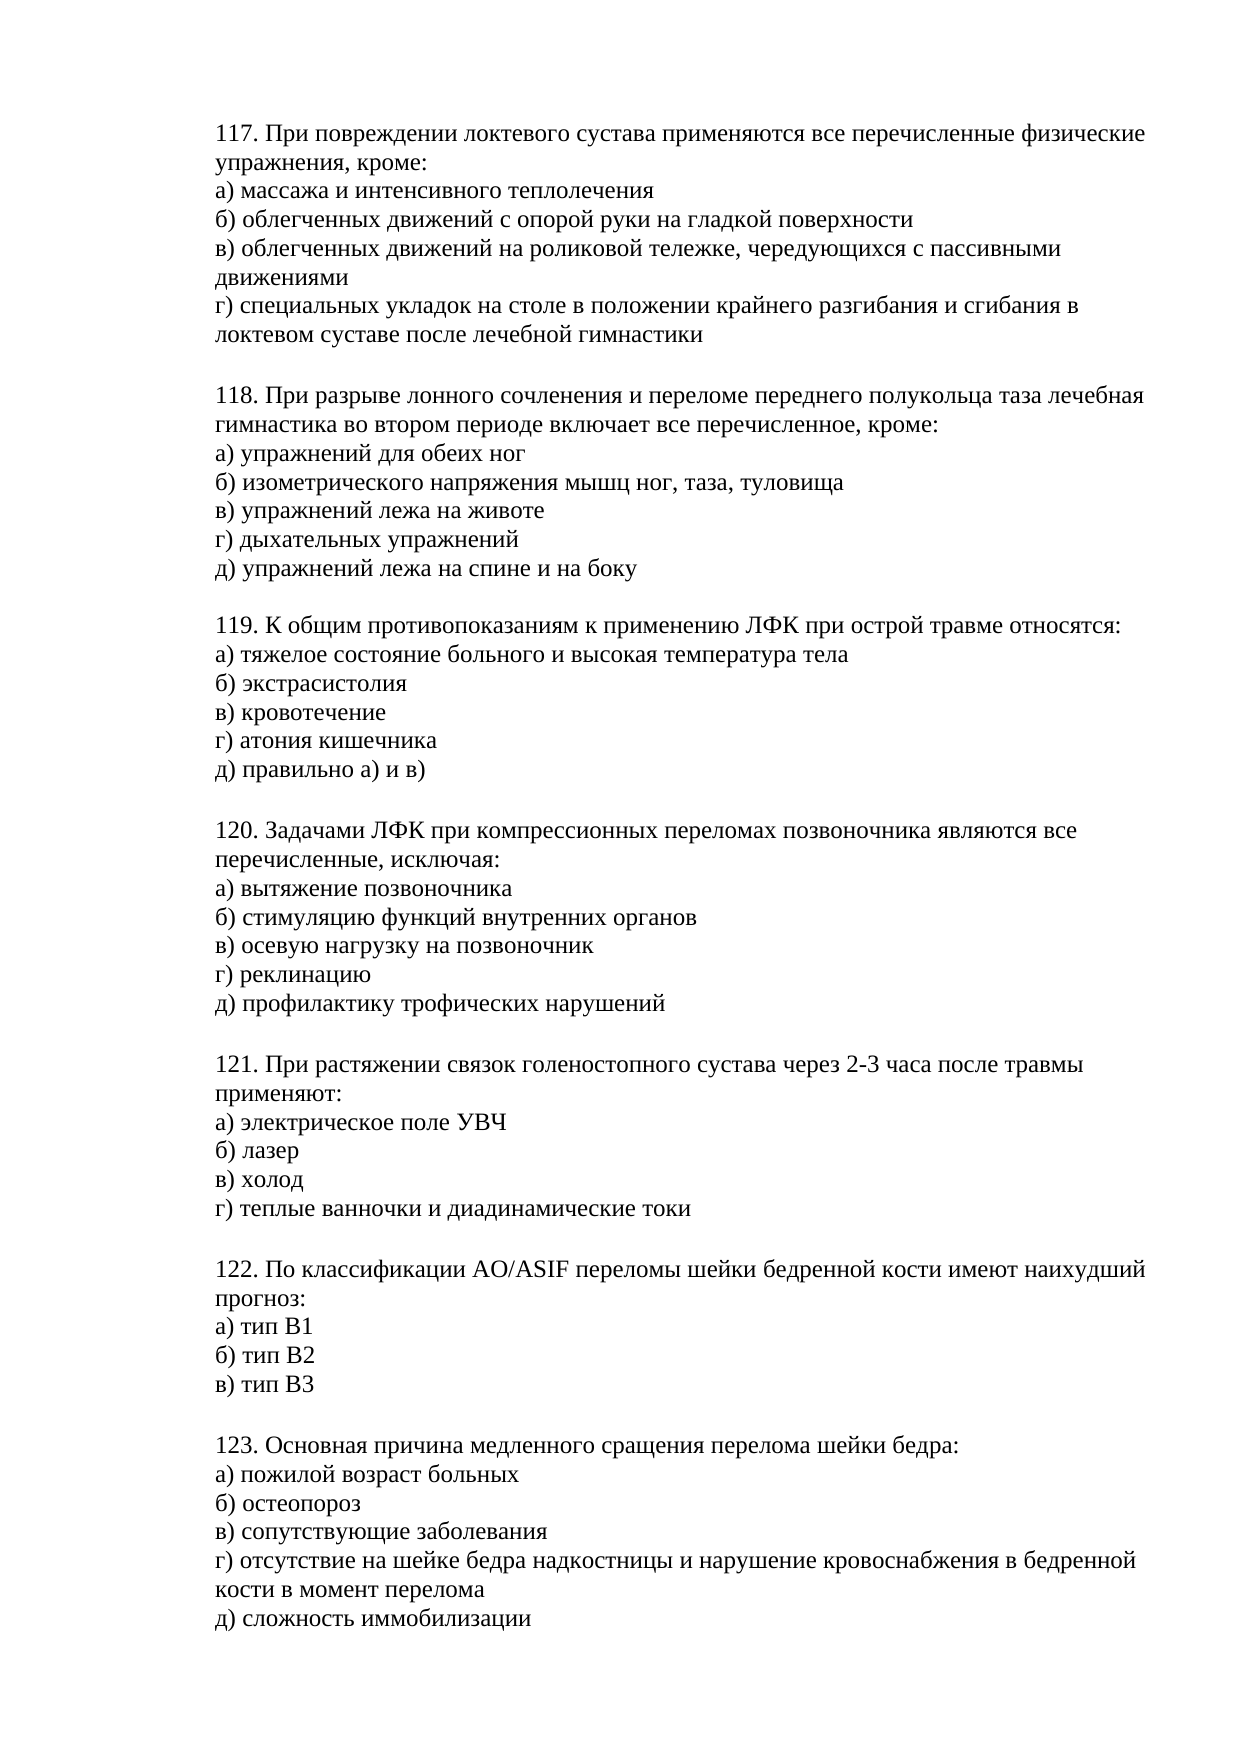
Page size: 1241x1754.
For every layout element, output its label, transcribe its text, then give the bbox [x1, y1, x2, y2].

text а) тип В1 [215, 1311, 1152, 1340]
text б) экстрасистолия [215, 668, 1152, 697]
text г) отсутствие на шейке бедра надкостницы и нарушение кровоснабжения в бедренной кости в момент перелома [215, 1545, 1152, 1603]
text б) остеопороз [215, 1488, 1152, 1516]
text 120. Задачами ЛФК при компрессионных переломах позвоночника являются все перечисленные, исключая: [215, 815, 1152, 873]
text в) кровотечение [215, 697, 1152, 726]
text в) холод [215, 1164, 1152, 1193]
text в) облегченных движений на роликовой тележке, чередующихся с пассивными движениями [215, 233, 1152, 291]
text а) электрическое поле УВЧ [215, 1107, 1152, 1135]
text 119. К общим противопоказаниям к применению ЛФК при острой травме относятся: [215, 611, 1152, 639]
text а) пожилой возраст больных [215, 1459, 1152, 1488]
text а) тяжелое состояние больного и высокая температура тела [215, 639, 1152, 668]
text в) осевую нагрузку на позвоночник [215, 930, 1152, 959]
text б) облегченных движений с опорой руки на гладкой поверхности [215, 204, 1152, 233]
text 118. При разрыве лонного сочленения и переломе переднего полукольца таза лечебная гимнастика во втором периоде включает все перечисленное, кроме: [215, 381, 1152, 438]
text а) упражнений для обеих ног [215, 438, 1152, 467]
text б) лазер [215, 1135, 1152, 1164]
text г) специальных укладок на столе в положении крайнего разгибания и сгибания в локтевом суставе после лечебной гимнастики [215, 291, 1152, 348]
text д) упражнений лежа на спине и на боку [215, 553, 1152, 582]
text 117. При повреждении локтевого сустава применяются все перечисленные физические упражнения, кроме: [215, 118, 1152, 176]
text г) атония кишечника [215, 726, 1152, 754]
text г) реклинацию [215, 959, 1152, 988]
text 121. При растяжении связок голеностопного сустава через 2-3 часа после травмы применяют: [215, 1049, 1152, 1107]
text в) упражнений лежа на животе [215, 496, 1152, 524]
text д) правильно а) и в) [215, 754, 1152, 783]
text г) дыхательных упражнений [215, 524, 1152, 553]
text а) массажа и интенсивного теплолечения [215, 176, 1152, 204]
text в) тип В3 [215, 1369, 1152, 1398]
text 123. Основная причина медленного сращения перелома шейки бедра: [215, 1430, 1152, 1459]
text в) сопутствующие заболевания [215, 1516, 1152, 1545]
text 122. По классификации АО/ASIF переломы шейки бедренной кости имеют наихудший прогноз: [215, 1254, 1152, 1311]
text б) тип В2 [215, 1340, 1152, 1369]
text б) изометрического напряжения мышц ног, таза, туловища [215, 467, 1152, 496]
text д) сложность иммобилизации [215, 1603, 1152, 1631]
text а) вытяжение позвоночника [215, 873, 1152, 902]
text б) стимуляцию функций внутренних органов [215, 902, 1152, 930]
text г) теплые ванночки и диадинамические токи [215, 1193, 1152, 1222]
text д) профилактику трофических нарушений [215, 988, 1152, 1017]
